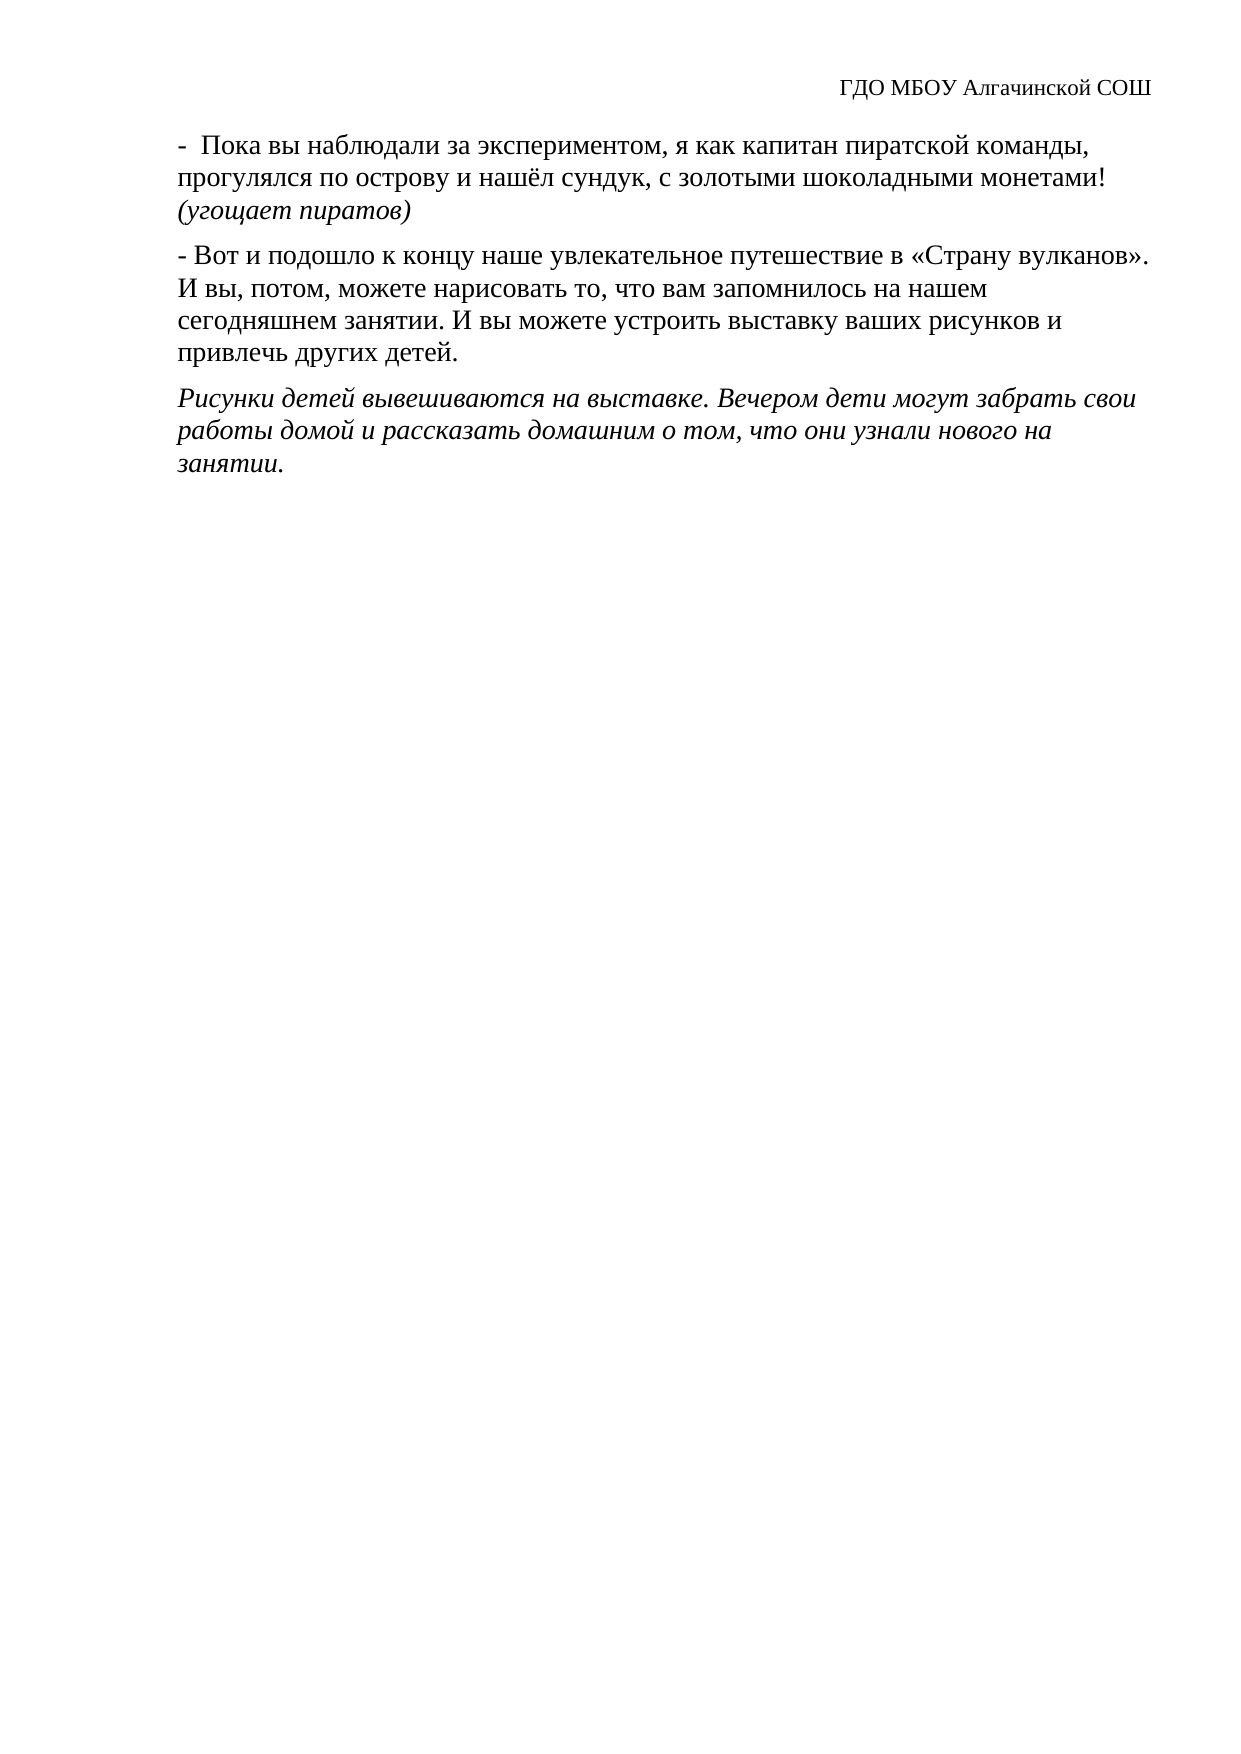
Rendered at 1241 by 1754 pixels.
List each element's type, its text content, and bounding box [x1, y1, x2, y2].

text Рисунки детей вывешиваются на выставке. Вечером дети могут забрать свои работы домой и рассказать домашним о том, что они узнали нового на занятии. [177, 381, 1152, 478]
text - Вот и подошло к концу наше увлекательное путешествие в «Страну вулканов». И вы, потом, можете нарисовать то, что вам запомнилось на нашем сегодняшнем занятии. И вы можете устроить выставку ваших рисунков и привлечь других детей. [177, 238, 1152, 368]
text - Пока вы наблюдали за экспериментом, я как капитан пиратской команды, прогулялся по острову и нашёл сундук, с золотыми шоколадными монетами! (угощает пиратов) [177, 128, 1152, 225]
